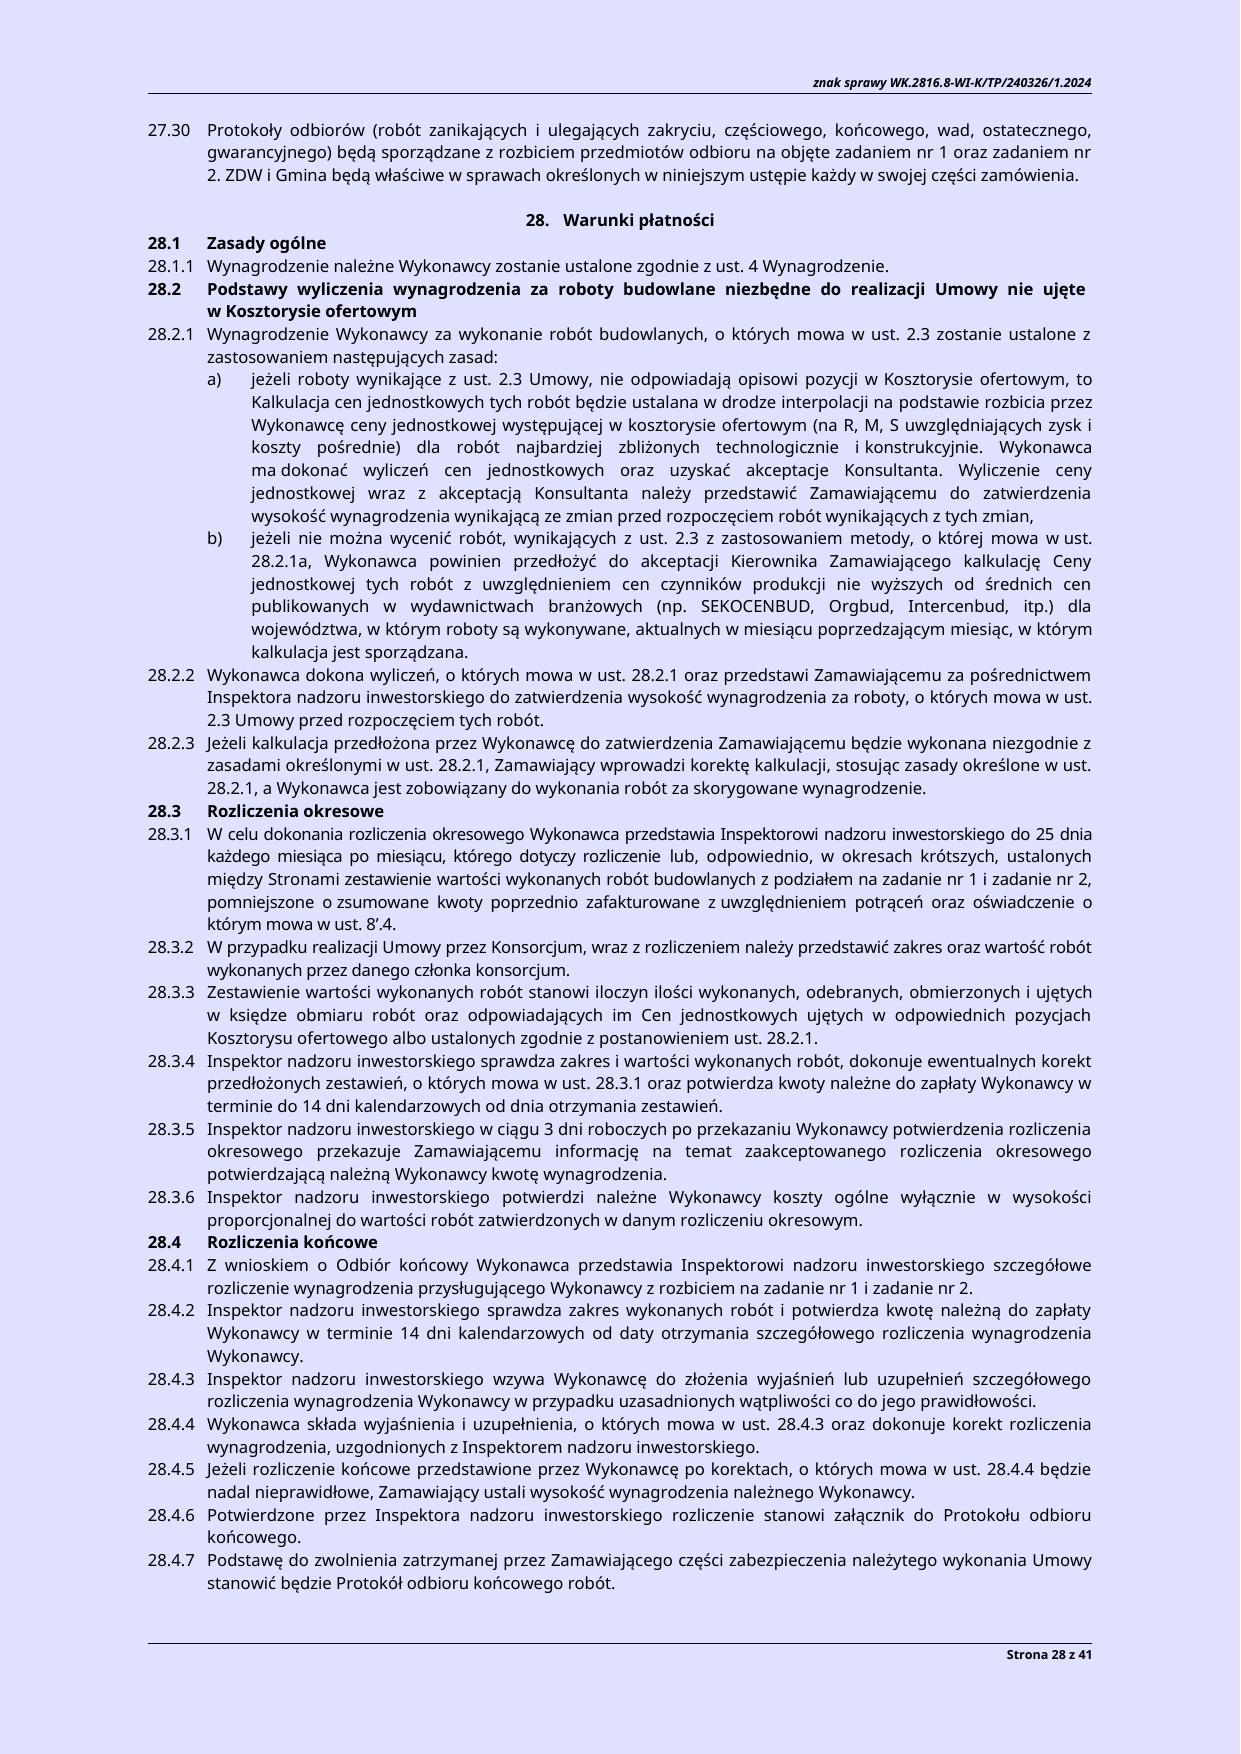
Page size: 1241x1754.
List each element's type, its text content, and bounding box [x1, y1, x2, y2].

list Podstawy wyliczenia wynagrodzenia za roboty budowlane niezbędne do realizacji Umowy nie ujęte w Kosztorysie ofertowym [148, 277, 1087, 322]
list Zestawienie wartości wykonanych robót stanowi iloczyn ilości wykonanych, odebranych, obmierzonych i ujętych w księdze obmiaru robót oraz odpowiadających im Cen jednostkowych ujętych w odpowiednich pozycjach Kosztorysu ofertowego albo ustalonych zgodnie z postanowieniem ust. 28.2.1. [148, 981, 1092, 1049]
list jeżeli roboty wynikające z ust. 2.3 Umowy, nie odpowiadają opisowi pozycji w Kosztorysie ofertowym, to Kalkulacja cen jednostkowych tych robót będzie ustalana w drodze interpolacji na podstawie rozbicia przez Wykonawcę ceny jednostkowej występującej w kosztorysie ofertowym (na R, M, S uwzględniających zysk i koszty pośrednie) dla robót najbardziej zbliżonych technologicznie i konstrukcyjnie. Wykonawca ma dokonać wyliczeń cen jednostkowych oraz uzyskać akceptacje Konsultanta. Wyliczenie ceny jednostkowej wraz z akceptacją Konsultanta należy przedstawić Zamawiającemu do zatwierdzenia wysokość wynagrodzenia wynikającą ze zmian przed rozpoczęciem robót wynikających z tych zmian, [207, 368, 1092, 527]
list Wynagrodzenie należne Wykonawcy zostanie ustalone zgodnie z ust. 4 Wynagrodzenie. [148, 254, 1092, 277]
list Jeżeli rozliczenie końcowe przedstawione przez Wykonawcę po korektach, o których mowa w ust. 28.4.4 będzie nadal nieprawidłowe, Zamawiający ustali wysokość wynagrodzenia należnego Wykonawcy. [148, 1458, 1092, 1503]
list Zasady ogólne [148, 232, 1087, 254]
list Rozliczenia końcowe [148, 1231, 1087, 1253]
list Jeżeli kalkulacja przedłożona przez Wykonawcę do zatwierdzenia Zamawiającemu będzie wykonana niezgodnie z zasadami określonymi w ust. 28.2.1, Zamawiający wprowadzi korektę kalkulacji, stosując zasady określone w ust. 28.2.1, a Wykonawca jest zobowiązany do wykonania robót za skorygowane wynagrodzenie. [148, 731, 1092, 799]
list Z wnioskiem o Odbiór końcowy Wykonawca przedstawia Inspektorowi nadzoru inwestorskiego szczegółowe rozliczenie wynagrodzenia przysługującego Wykonawcy z rozbiciem na zadanie nr 1 i zadanie nr 2. [148, 1253, 1092, 1299]
list Protokoły odbiorów (robót zanikających i ulegających zakryciu, częściowego, końcowego, wad, ostatecznego, gwarancyjnego) będą sporządzane z rozbiciem przedmiotów odbioru na objęte zadaniem nr 1 oraz zadaniem nr 2. ZDW i Gmina będą właściwe w sprawach określonych w niniejszym ustępie każdy w swojej części zamówienia. [148, 118, 1092, 186]
list Wynagrodzenie Wykonawcy za wykonanie robót budowlanych, o których mowa w ust. 2.3 zostanie ustalone z zastosowaniem następujących zasad: [148, 322, 1092, 368]
list Wykonawca składa wyjaśnienia i uzupełnienia, o których mowa w ust. 28.4.3 oraz dokonuje korekt rozliczenia wynagrodzenia, uzgodnionych z Inspektorem nadzoru inwestorskiego. [148, 1412, 1092, 1458]
list Inspektor nadzoru inwestorskiego w ciągu 3 dni roboczych po przekazaniu Wykonawcy potwierdzenia rozliczenia okresowego przekazuje Zamawiającemu informację na temat zaakceptowanego rozliczenia okresowego potwierdzającą należną Wykonawcy kwotę wynagrodzenia. [148, 1117, 1092, 1185]
list Rozliczenia okresowe [148, 799, 1087, 822]
list W celu dokonania rozliczenia okresowego Wykonawca przedstawia Inspektorowi nadzoru inwestorskiego do 25 dnia każdego miesiąca po miesiącu, którego dotyczy rozliczenie lub, odpowiednio, w okresach krótszych, ustalonych między Stronami zestawienie wartości wykonanych robót budowlanych z podziałem na zadanie nr 1 i zadanie nr 2, pomniejszone o zsumowane kwoty poprzednio zafakturowane z uwzględnieniem potrąceń oraz oświadczenie o którym mowa w ust. 8’.4. [148, 822, 1092, 936]
list W przypadku realizacji Umowy przez Konsorcjum, wraz z rozliczeniem należy przedstawić zakres oraz wartość robót wykonanych przez danego członka konsorcjum. [148, 936, 1092, 981]
list Inspektor nadzoru inwestorskiego sprawdza zakres i wartości wykonanych robót, dokonuje ewentualnych korekt przedłożonych zestawień, o których mowa w ust. 28.3.1 oraz potwierdza kwoty należne do zapłaty Wykonawcy w terminie do 14 dni kalendarzowych od dnia otrzymania zestawień. [148, 1049, 1092, 1117]
list Inspektor nadzoru inwestorskiego sprawdza zakres wykonanych robót i potwierdza kwotę należną do zapłaty Wykonawcy w terminie 14 dni kalendarzowych od daty otrzymania szczegółowego rozliczenia wynagrodzenia Wykonawcy. [148, 1299, 1092, 1367]
list jeżeli nie można wycenić robót, wynikających z ust. 2.3 z zastosowaniem metody, o której mowa w ust. 28.2.1a, Wykonawca powinien przedłożyć do akceptacji Kierownika Zamawiającego kalkulację Ceny jednostkowej tych robót z uwzględnieniem cen czynników produkcji nie wyższych od średnich cen publikowanych w wydawnictwach branżowych (np. SEKOCENBUD, Orgbud, Intercenbud, itp.) dla województwa, w którym roboty są wykonywane, aktualnych w miesiącu poprzedzającym miesiąc, w którym kalkulacja jest sporządzana. [207, 527, 1092, 663]
list Potwierdzone przez Inspektora nadzoru inwestorskiego rozliczenie stanowi załącznik do Protokołu odbioru końcowego. [148, 1503, 1092, 1549]
list Wykonawca dokona wyliczeń, o których mowa w ust. 28.2.1 oraz przedstawi Zamawiającemu za pośrednictwem Inspektora nadzoru inwestorskiego do zatwierdzenia wysokość wynagrodzenia za roboty, o których mowa w ust. 2.3 Umowy przed rozpoczęciem tych robót. [148, 663, 1092, 731]
list Warunki płatności [148, 209, 1092, 232]
list Inspektor nadzoru inwestorskiego potwierdzi należne Wykonawcy koszty ogólne wyłącznie w wysokości proporcjonalnej do wartości robót zatwierdzonych w danym rozliczeniu okresowym. [148, 1185, 1092, 1231]
list Podstawę do zwolnienia zatrzymanej przez Zamawiającego części zabezpieczenia należytego wykonania Umowy stanowić będzie Protokół odbioru końcowego robót. [148, 1549, 1092, 1594]
list Inspektor nadzoru inwestorskiego wzywa Wykonawcę do złożenia wyjaśnień lub uzupełnień szczegółowego rozliczenia wynagrodzenia Wykonawcy w przypadku uzasadnionych wątpliwości co do jego prawidłowości. [148, 1367, 1092, 1412]
